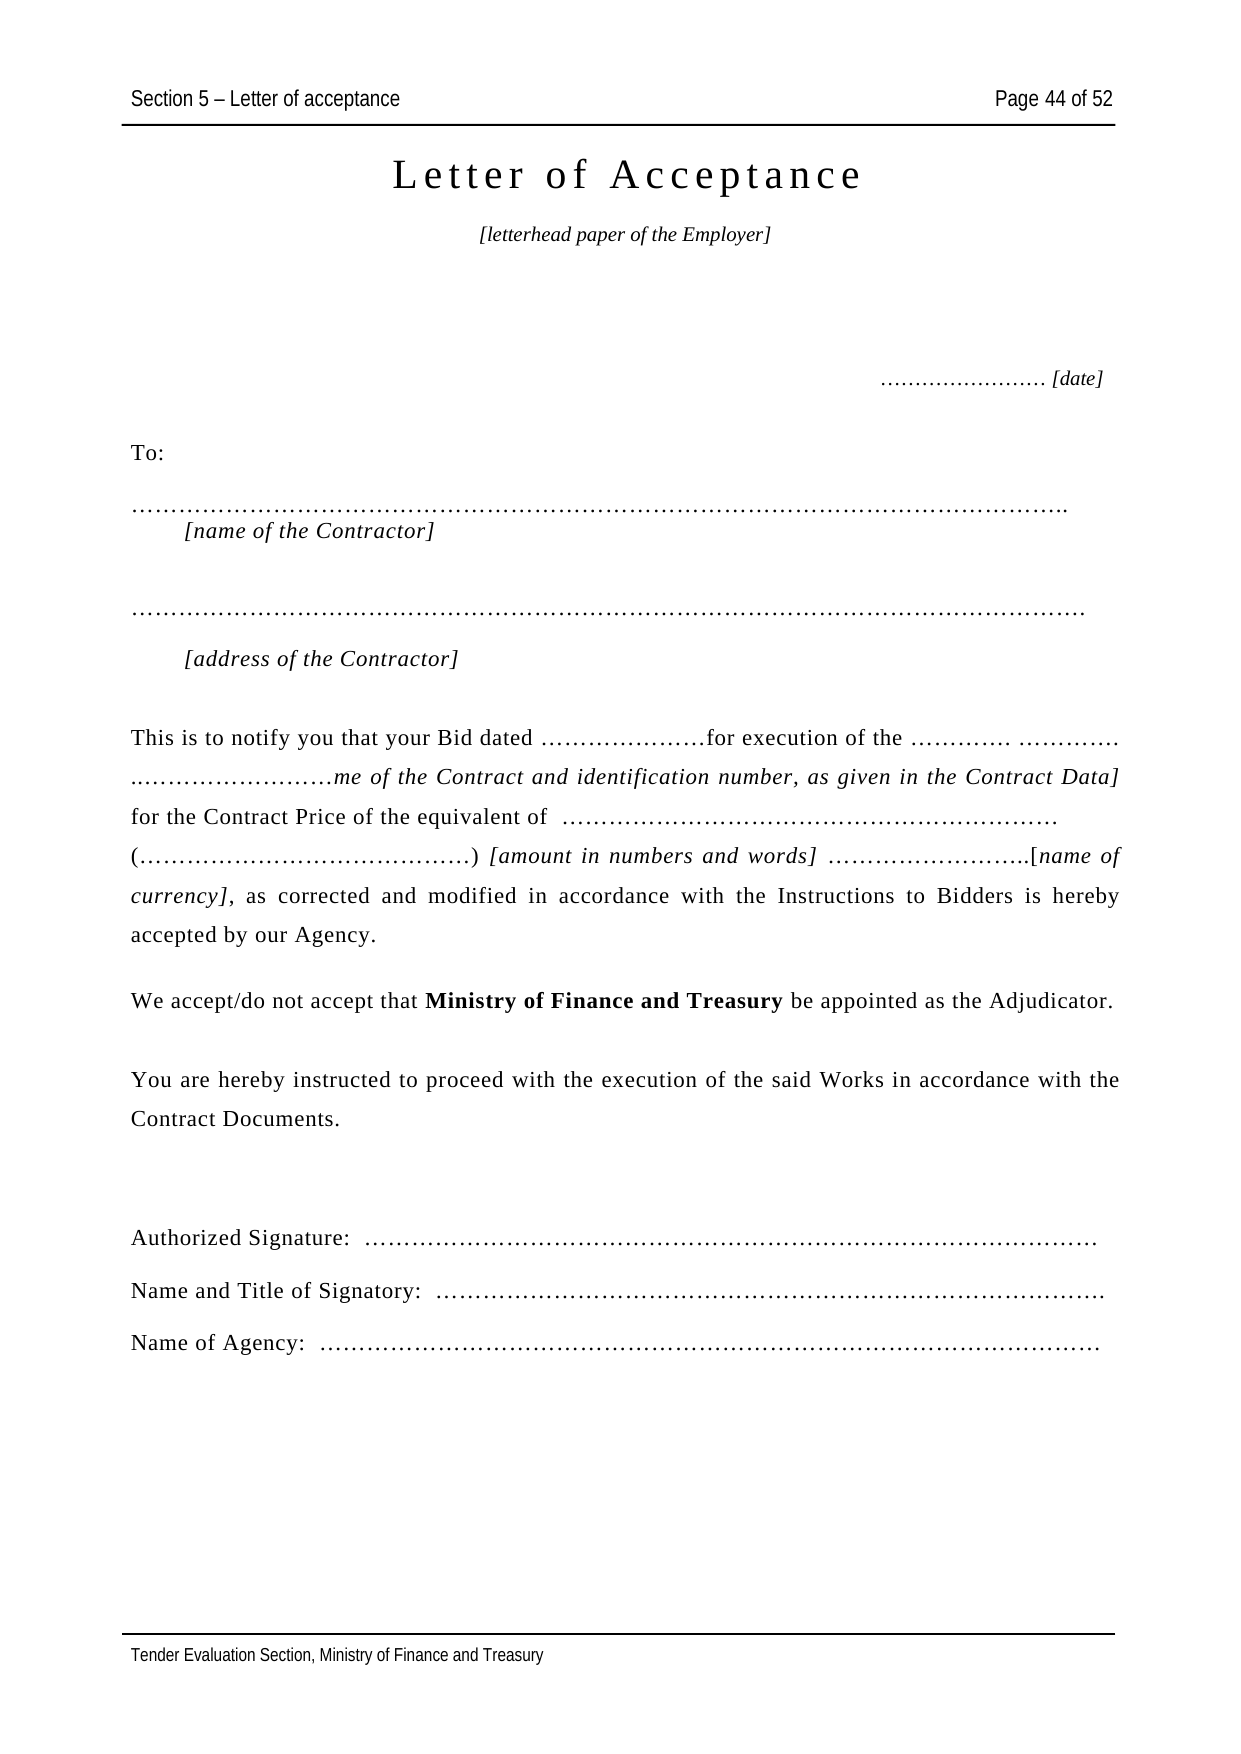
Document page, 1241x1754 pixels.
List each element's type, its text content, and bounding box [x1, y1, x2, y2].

text …………………………………………………………………………………………………………. [131, 570, 1122, 621]
text Letter of Acceptance [131, 150, 1122, 198]
text [address of the Contractor] [131, 645, 1122, 671]
text …………………… [date] [131, 366, 1122, 390]
text (……………………………………) [amount in numbers and words] ……………………..[name of currency], as corrected and modified in accordance with the Instructions to Bidders is hereby accepted by our Agency. [131, 842, 1122, 948]
text This is to notify you that your Bid dated …………………for execution of the …………. …………. ..……………………me of the Contract and identification number, as given in the Contract Data] for the Contract Price of the equivalent of ……………………………………………………… [131, 724, 1122, 829]
text You are hereby instructed to proceed with the execution of the said Works in accordance with the Contract Documents. [131, 1066, 1122, 1132]
text Name of Agency: ……………………………………………………………………………………… [131, 1329, 1122, 1356]
text Name and Title of Signatory: …………………………………………………………………………. [131, 1277, 1122, 1303]
text [letterhead paper of the Employer] [131, 222, 1122, 246]
text We accept/do not accept that Ministry of Finance and Treasury be appointed as the Adjudicator. [131, 987, 1122, 1013]
text Authorized Signature: ………………………………………………………………………………… [131, 1224, 1122, 1250]
text To: ……………………………………………………………………………………………………….. [131, 438, 1122, 518]
text [name of the Contractor] [131, 518, 1122, 544]
